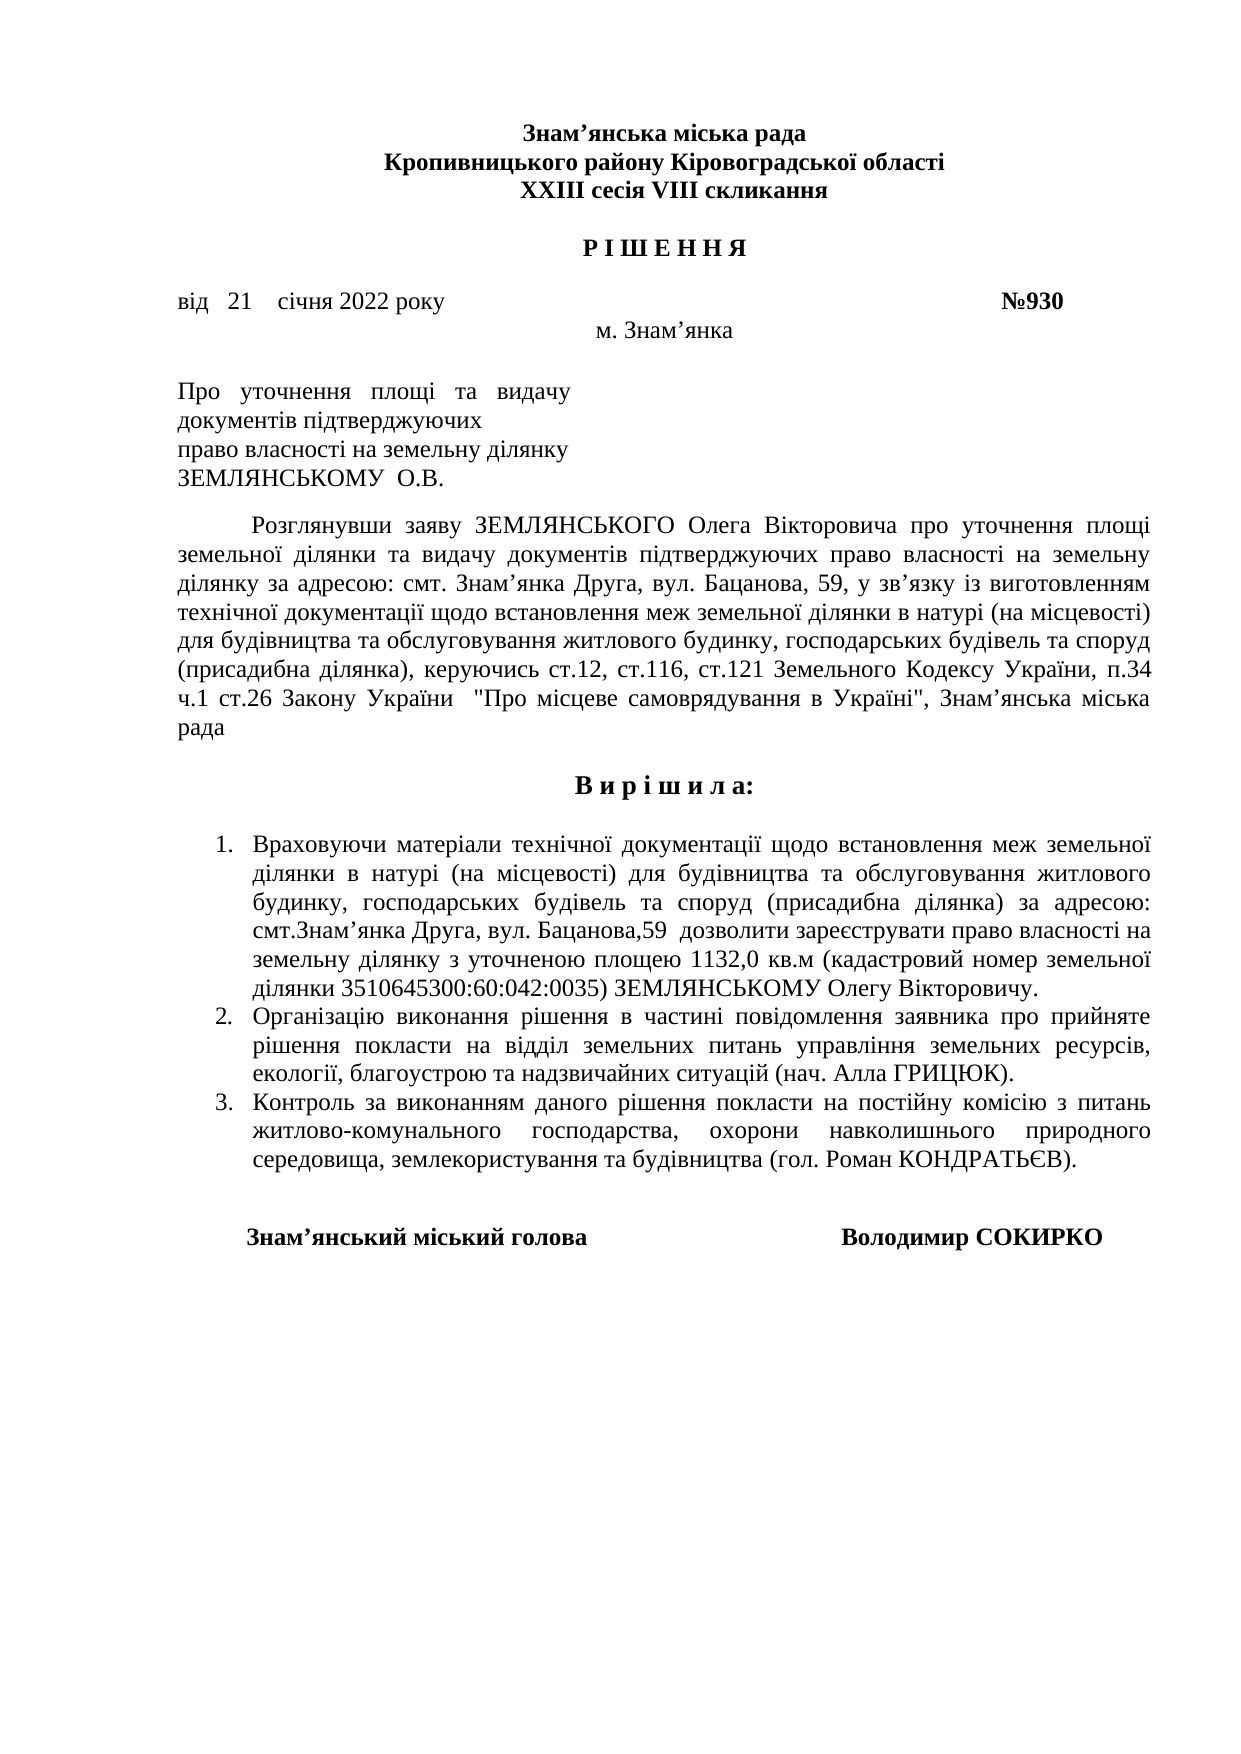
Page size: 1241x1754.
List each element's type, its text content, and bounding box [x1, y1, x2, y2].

text Знам’янський міський голова Володимир СОКИРКО [177, 1222, 1152, 1251]
text Розглянувши заяву ЗЕМЛЯНСЬКОГО Олега Вікторовича про уточнення площі земельної ділянки та видачу документів підтверджуючих право власності на земельну ділянку за адресою: смт. Знам’янка Друга, вул. Бацанова, 59, у зв’язку із виготовленням технічної документації щодо встановлення меж земельної ділянки в натурі (на місцевості) для будівництва та обслуговування житлового будинку, господарських будівель та споруд (присадибна ділянка), керуючись ст.12, ст.116, ст.121 Земельного Кодексу України, п.34 ч.1 ст.26 Закону України "Про мiсцеве самоврядування в Українi", Знам’янська мiська рада [177, 511, 1152, 741]
list Організацію виконання рішення в частині повідомлення заявника про прийняте рішення покласти на відділ земельних питань управління земельних ресурсів, екології, благоустрою та надзвичайних ситуацій (нач. Алла ГРИЦЮК). [215, 1002, 1152, 1087]
text від 21 січня 2022 року №930 [177, 286, 1152, 315]
text Р І Ш Е Н Н Я [177, 233, 1152, 262]
text Кропивницького району Кіровоградської області [177, 147, 1152, 176]
text В и р і ш и л а: [177, 769, 1152, 801]
text Про уточнення площі та видачу документів підтверджуючих [177, 376, 571, 434]
list Контроль за виконанням даного рішення покласти на постійну комісію з питань житлово-комунального господарства, охорони навколишнього природного середовища, землекористування та будівництва (гол. Роман КОНДРАТЬЄВ). [215, 1087, 1152, 1173]
list Враховуючи матеріали технічної документації щодо встановлення меж земельної ділянки в натурі (на місцевості) для будівництва та обслуговування житлового будинку, господарських будівель та споруд (присадибна ділянка) за адресою: смт.Знам’янка Друга, вул. Бацанова,59 дозволити зареєструвати право власності на земельну ділянку з уточненою площею 1132,0 кв.м (кадастровий номер земельної ділянки 3510645300:60:042:0035) ЗЕМЛЯНСЬКОМУ Олегу Вікторовичу. [215, 829, 1152, 1002]
text XXIII сесія VIIІ скликання [177, 176, 1152, 204]
text право власності на земельну ділянку [177, 434, 571, 463]
text м. Знам’янка [177, 315, 1152, 343]
text ЗЕМЛЯНСЬКОМУ О.В. [177, 463, 571, 491]
text Знам’янська міська рада [177, 118, 1152, 147]
